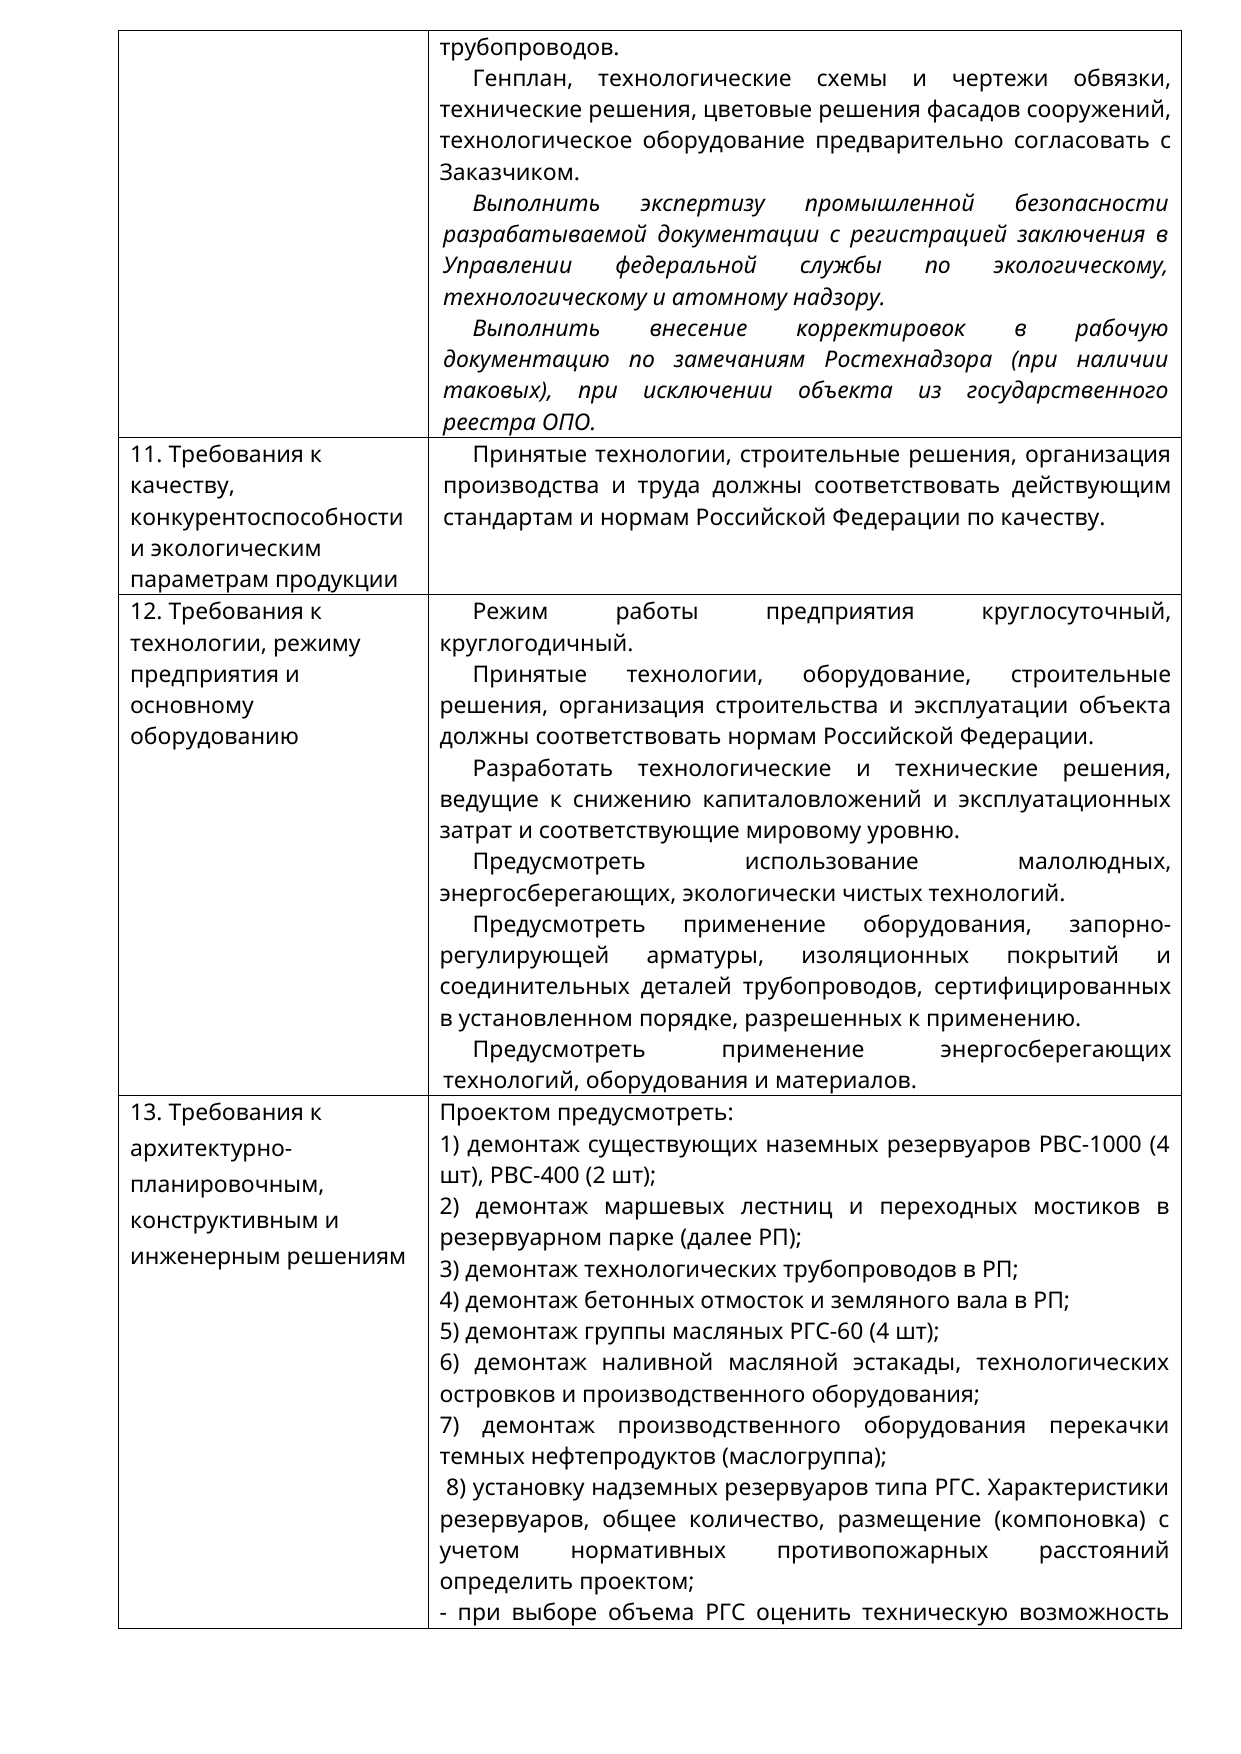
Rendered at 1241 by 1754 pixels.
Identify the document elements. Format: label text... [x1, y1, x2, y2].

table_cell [119, 31, 428, 437]
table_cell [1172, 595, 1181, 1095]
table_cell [429, 31, 1181, 437]
table_cell Принятые технологии, строительные решения, организация производства и труда должны соответствовать действующим стандартам и нормам Российской Федерации по качеству. [429, 438, 1181, 594]
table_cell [119, 1096, 428, 1627]
table_cell 12. Требования к технологии, режиму предприятия и основному оборудованию [119, 595, 428, 1095]
table_cell 11. Требования к качеству, конкурентоспособности и экологическим параметрам продукции [119, 438, 428, 594]
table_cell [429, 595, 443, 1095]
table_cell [429, 1096, 1181, 1627]
